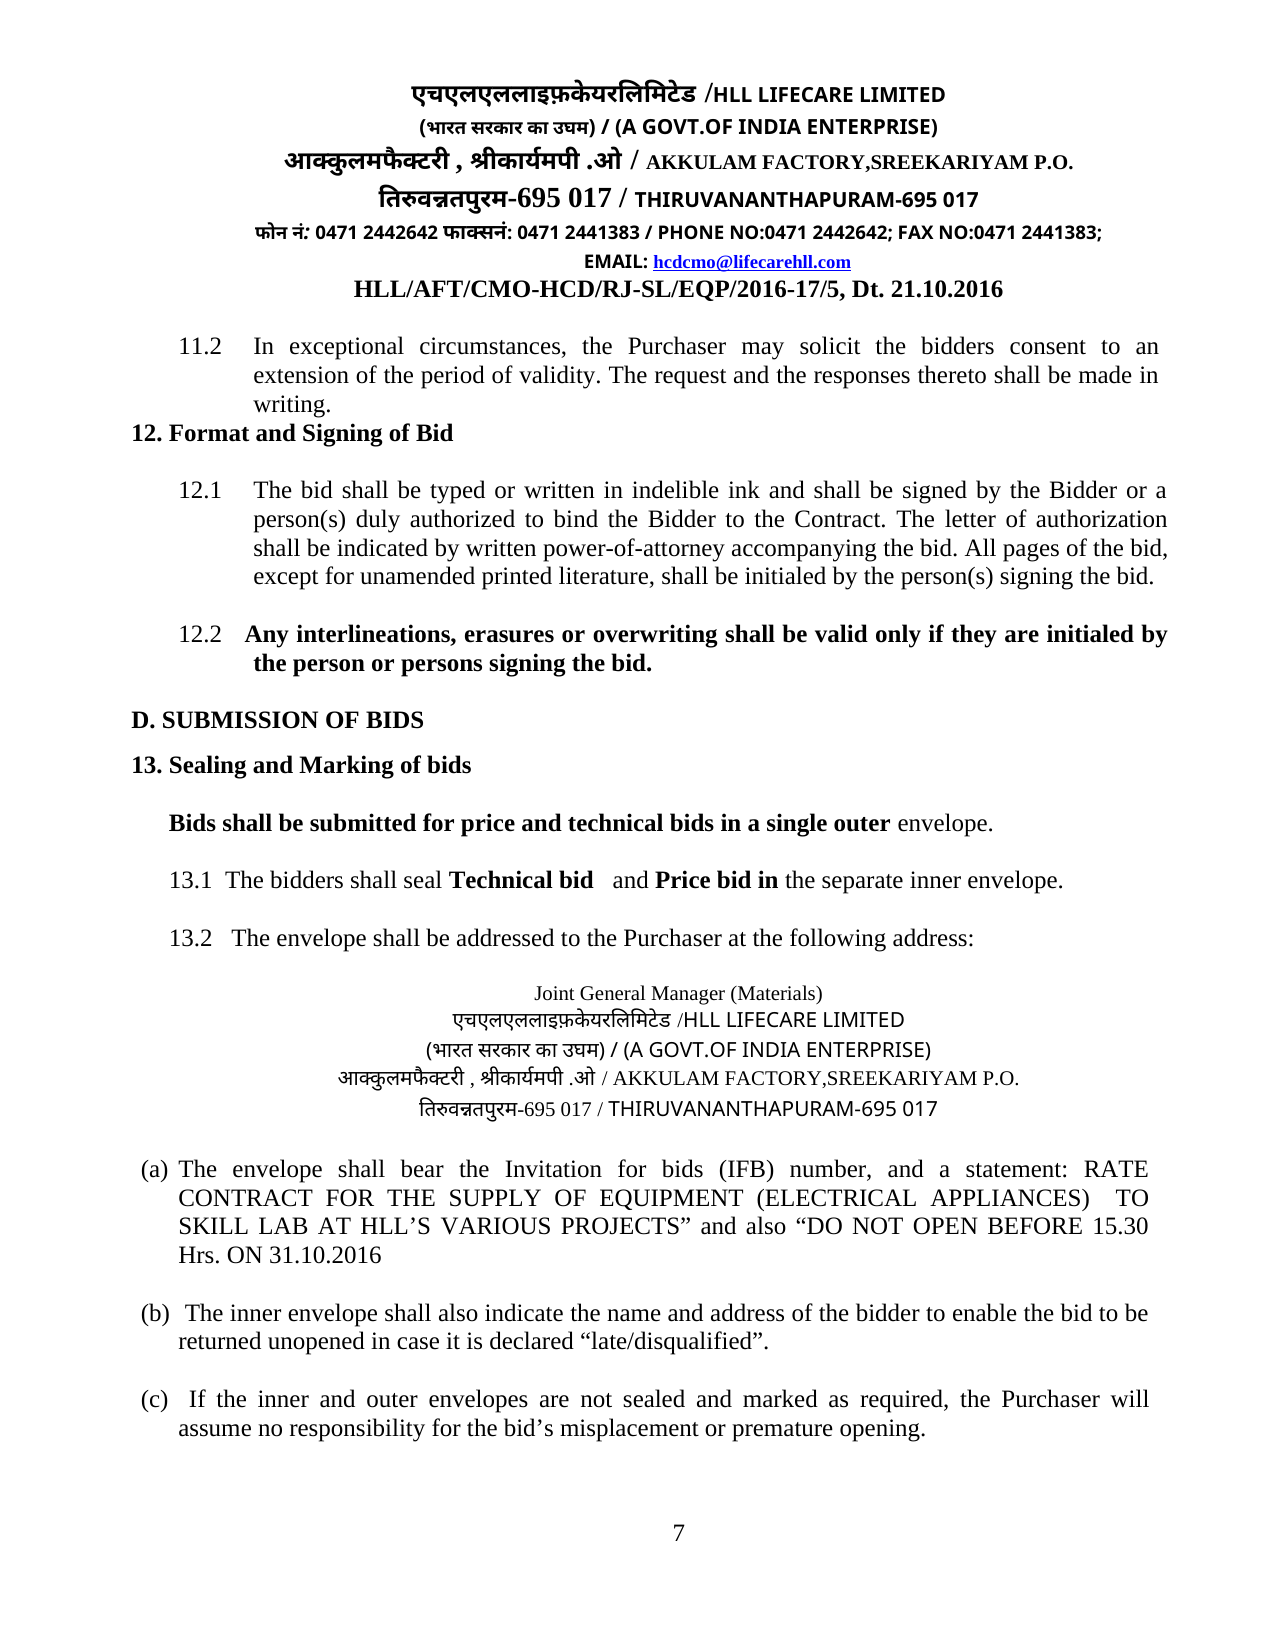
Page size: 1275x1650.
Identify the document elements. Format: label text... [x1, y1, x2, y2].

text 11.2 In exceptional circumstances, the Purchaser may solicit the bidders consent to an extension of the period of validity. The request and the responses thereto shall be made in writing. [178, 331, 1160, 418]
text 12.1 The bid shall be typed or written in indelible ink and shall be signed by the Bidder or a person(s) duly authorized to bind the Bidder to the Contract. The letter of authorization shall be indicated by written power-of-attorney accompanying the bid. All pages of the bid, except for unamended printed literature, shall be initialed by the person(s) signing the bid. [178, 475, 1169, 590]
text तिरुवन्नतपुरम-695 017 / THIRUVANANTHAPURAM-695 017 [131, 1094, 1226, 1125]
text 13.2 The envelope shall be addressed to the Purchaser at the following address: [169, 923, 1151, 952]
list The envelope shall bear the Invitation for bids (IFB) number, and a statement: RATE CONTRACT FOR THE SUPPLY OF EQUIPMENT (ELECTRICAL APPLIANCES) TO SKILL LAB AT HLL’S VARIOUS PROJECTS” and also “DO NOT OPEN BEFORE 15.30 Hrs. ON 31.10.2016 [141, 1154, 1151, 1269]
list If the inner and outer envelopes are not sealed and marked as required, the Purchaser will assume no responsibility for the bid’s misplacement or premature opening. [141, 1384, 1151, 1441]
text 12. Format and Signing of Bid [131, 418, 1226, 446]
text 12.2 Any interlineations, erasures or overwriting shall be valid only if they are initialed by the person or persons signing the bid. [178, 619, 1169, 676]
list The inner envelope shall also indicate the name and address of the bidder to enable the bid to be returned unopened in case it is declared “late/disqualified”. [141, 1298, 1151, 1355]
text एचएलएललाइफ़केयरलिमिटेड /HLL LIFECARE LIMITED [131, 1005, 1226, 1036]
text Bids shall be submitted for price and technical bids in a single outer envelope. [131, 808, 1226, 837]
text 13. Sealing and Marking of bids [131, 751, 1226, 779]
text 13.1 The bidders shall seal Technical bid and Price bid in the separate inner envelope. [169, 866, 1151, 894]
text आक्कुलमफैक्टरी , श्रीकार्यमपी .ओ / AKKULAM FACTORY,SREEKARIYAM P.O. [131, 1066, 1226, 1094]
text Joint General Manager (Materials) [131, 981, 1226, 1005]
text (भारत सरकार का उघम) / (A GOVT.OF INDIA ENTERPRISE) [131, 1036, 1226, 1066]
text D. SUBMISSION OF BIDS [131, 705, 1226, 734]
